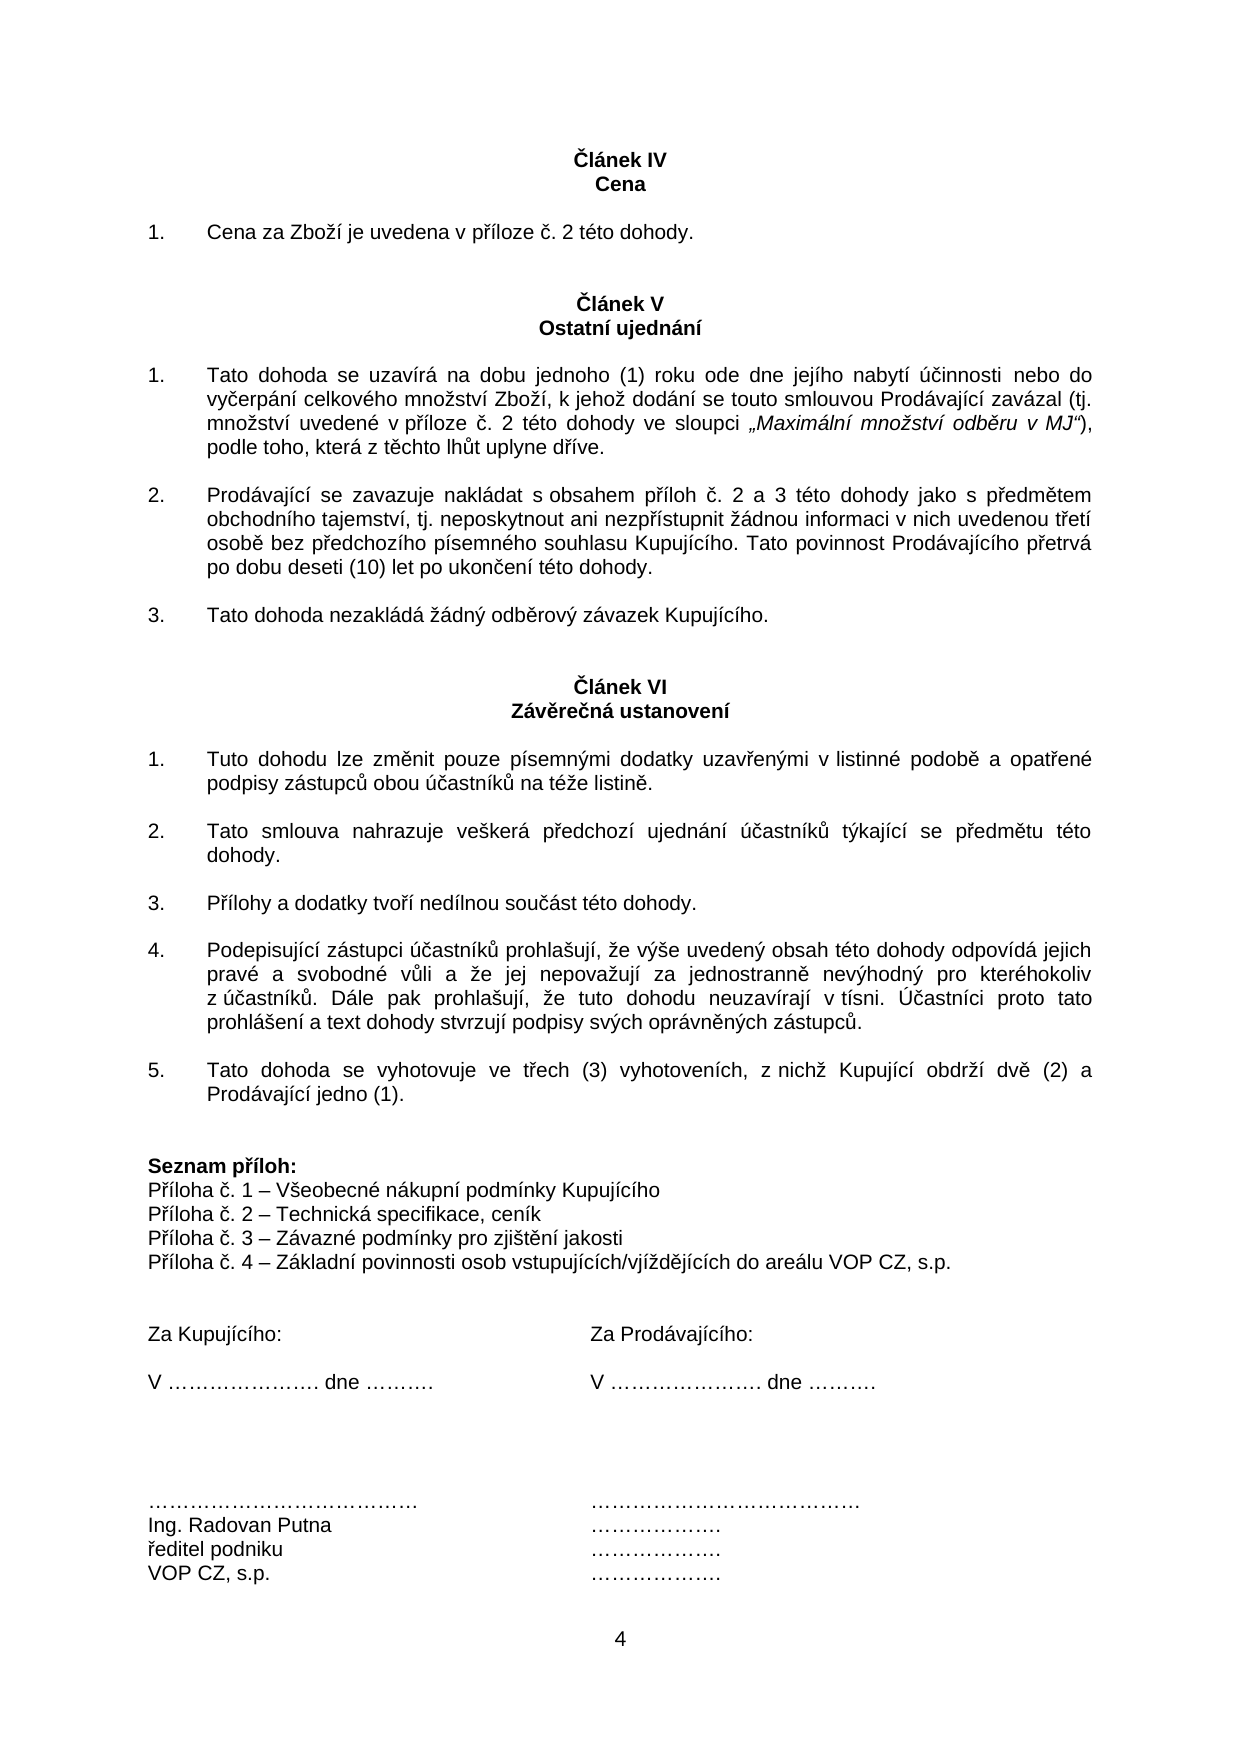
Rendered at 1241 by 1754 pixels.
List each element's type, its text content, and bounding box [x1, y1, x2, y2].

text Za Kupujícího: Za Prodávajícího: [148, 1322, 1093, 1346]
text Ing. Radovan Putna ………………. [148, 1513, 1093, 1537]
text Příloha č. 3 – Závazné podmínky pro zjištění jakosti [148, 1226, 1093, 1250]
list Tato dohoda se uzavírá na dobu jednoho (1) roku ode dne jejího nabytí účinnosti nebo do vyčerpání celkového množství Zboží, k jehož dodání se touto smlouvou Prodávající zavázal (tj. množství uvedené v příloze č. 2 této dohody ve sloupci „Maximální množství odběru v MJ“), podle toho, která z těchto lhůt uplyne dříve. [148, 363, 1093, 459]
list Tato dohoda se vyhotovuje ve třech (3) vyhotoveních, z nichž Kupující obdrží dvě (2) a Prodávající jedno (1). [148, 1058, 1093, 1106]
text Cena [148, 172, 1093, 196]
list Prodávající se zavazuje nakládat s obsahem příloh č. 2 a 3 této dohody jako s předmětem obchodního tajemství, tj. neposkytnout ani nezpřístupnit žádnou informaci v nich uvedenou třetí osobě bez předchozího písemného souhlasu Kupujícího. Tato povinnost Prodávajícího přetrvá po dobu deseti (10) let po ukončení této dohody. [148, 483, 1093, 579]
text Článek V [148, 291, 1093, 315]
text Článek VI [148, 675, 1093, 699]
text Příloha č. 4 – Základní povinnosti osob vstupujících/vjíždějících do areálu VOP CZ, s.p. [148, 1250, 1093, 1274]
text Příloha č. 2 – Technická specifikace, ceník [148, 1202, 1093, 1226]
list Cena za Zboží je uvedena v příloze č. 2 této dohody. [148, 219, 1093, 243]
list Tato dohoda nezakládá žádný odběrový závazek Kupujícího. [148, 603, 1093, 627]
text ředitel podniku ………………. [148, 1537, 1093, 1561]
text ………………………………… ………………………………… [148, 1489, 1093, 1513]
list Přílohy a dodatky tvoří nedílnou součást této dohody. [148, 890, 1093, 914]
text Seznam příloh: [148, 1154, 1093, 1178]
text Ostatní ujednání [148, 315, 1093, 339]
text Příloha č. 1 – Všeobecné nákupní podmínky Kupujícího [148, 1178, 1093, 1202]
text VOP CZ, s.p. ………………. [148, 1561, 1093, 1585]
text V …………………. dne ………. V …………………. dne ………. [148, 1369, 1093, 1393]
text Článek IV [148, 148, 1093, 172]
list Podepisující zástupci účastníků prohlašují, že výše uvedený obsah této dohody odpovídá jejich pravé a svobodné vůli a že jej nepovažují za jednostranně nevýhodný pro kteréhokoliv z účastníků. Dále pak prohlašují, že tuto dohodu neuzavírají v tísni. Účastníci proto tato prohlášení a text dohody stvrzují podpisy svých oprávněných zástupců. [148, 938, 1093, 1034]
list Tuto dohodu lze změnit pouze písemnými dodatky uzavřenými v listinné podobě a opatřené podpisy zástupců obou účastníků na téže listině. [148, 747, 1093, 794]
list Tato smlouva nahrazuje veškerá předchozí ujednání účastníků týkající se předmětu této dohody. [148, 818, 1093, 866]
text Závěrečná ustanovení [148, 699, 1093, 723]
